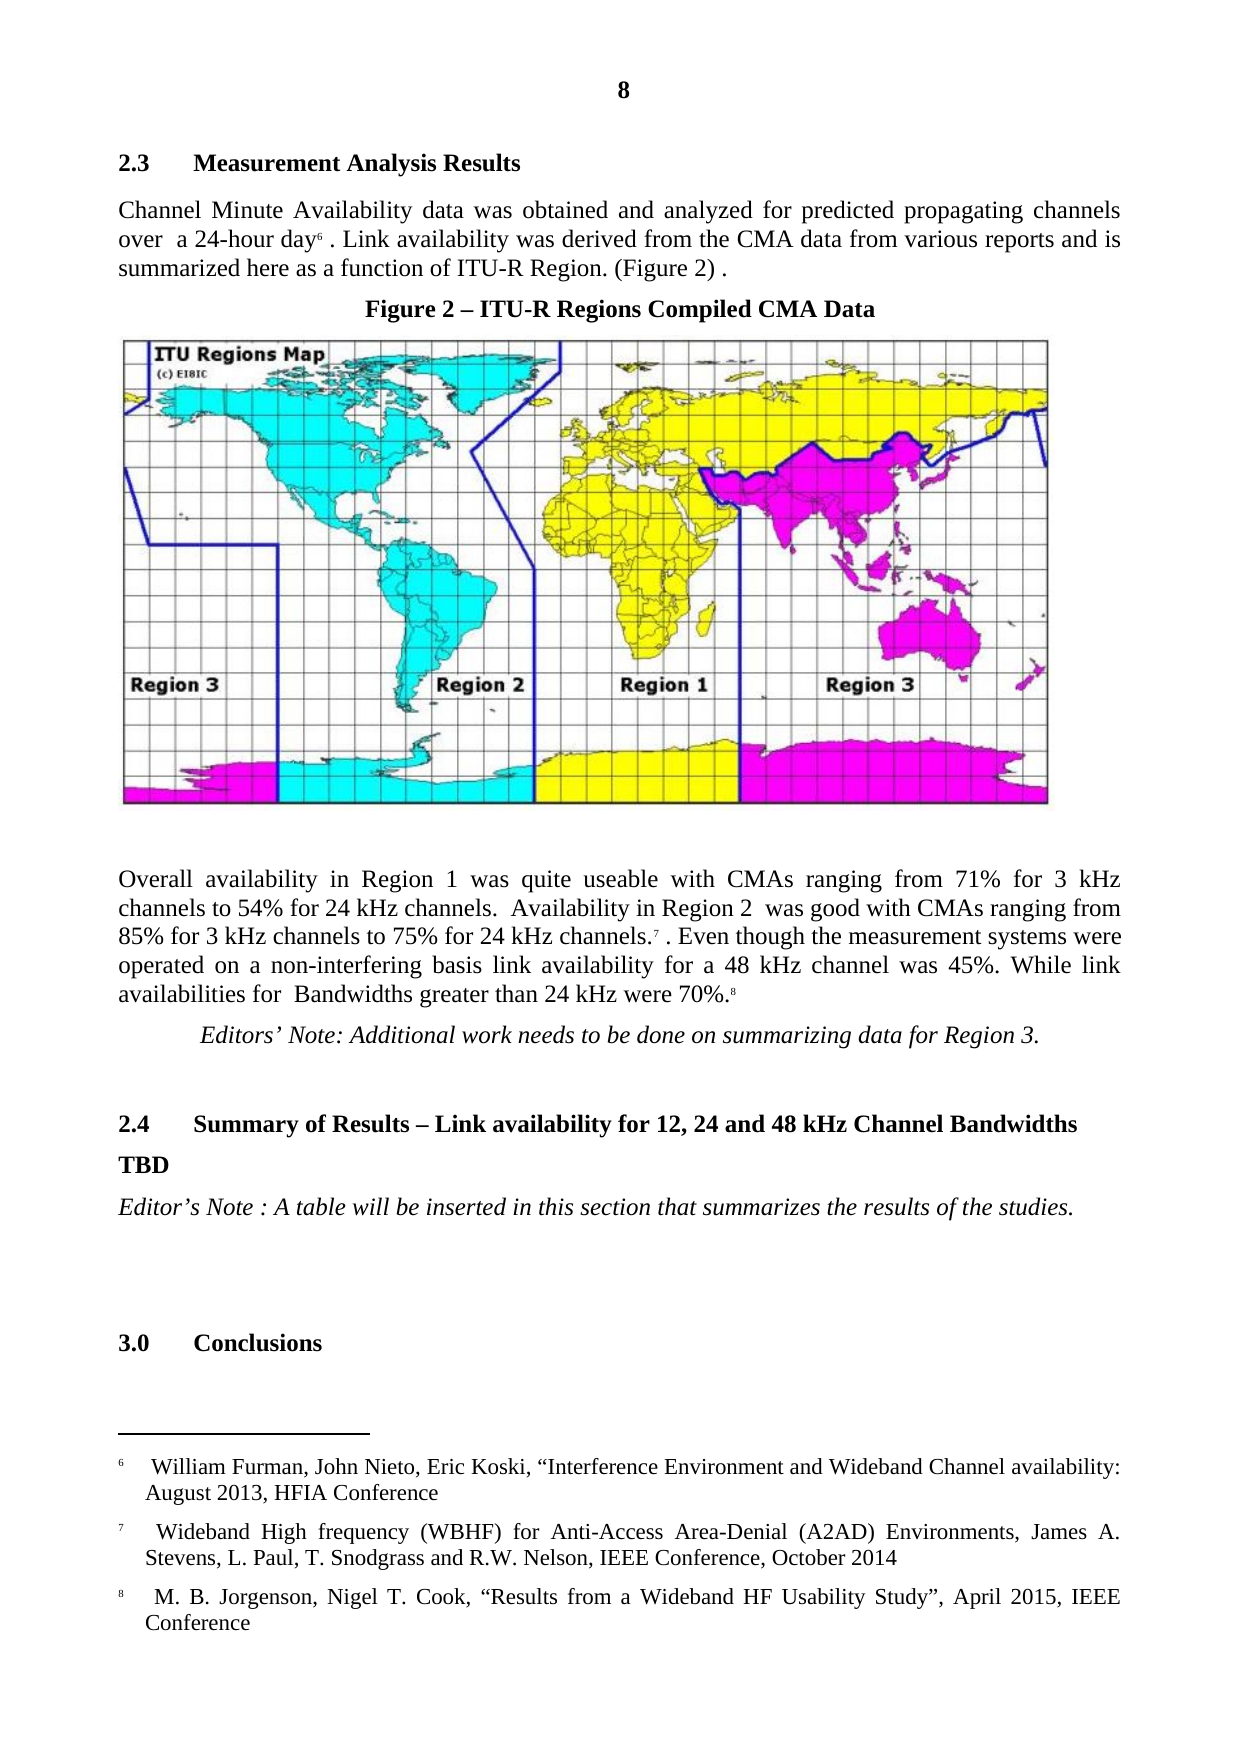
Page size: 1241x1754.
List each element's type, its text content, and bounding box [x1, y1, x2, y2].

text Overall availability in Region 1 was quite useable with CMAs ranging from 71% for 3 kHz channels to 54% for 24 kHz channels. Availability in Region 2 was good with CMAs ranging from 85% for 3 kHz channels to 75% for 24 kHz channels. . Even though the measurement systems were operated on a non-interfering basis link availability for a 48 kHz channel was 45%. While link availabilities for Bandwidths greater than 24 kHz were 70%. [118, 864, 1122, 1008]
text Channel Minute Availability data was obtained and analyzed for predicted propagating channels over a 24-hour day . Link availability was derived from the CMA data from various reports and is summarized here as a function of ITU-R Region. (Figure 2) . [118, 195, 1122, 282]
text Figure 2 – ITU-R Regions Compiled CMA Data [118, 294, 1122, 323]
text Editor’s Note : A table will be inserted in this section that summarizes the results of the studies. [118, 1192, 1122, 1220]
text TBD [118, 1150, 1122, 1179]
text Editors’ Note: Additional work needs to be done on summarizing data for Region 3. [118, 1020, 1122, 1049]
text 2.3 Measurement Analysis Results [118, 148, 1122, 176]
text 3.0 Conclusions [118, 1328, 1122, 1357]
picture [118, 335, 1055, 811]
text 2.4 Summary of Results – Link availability for 12, 24 and 48 kHz Channel Bandwidths [118, 1109, 1122, 1138]
